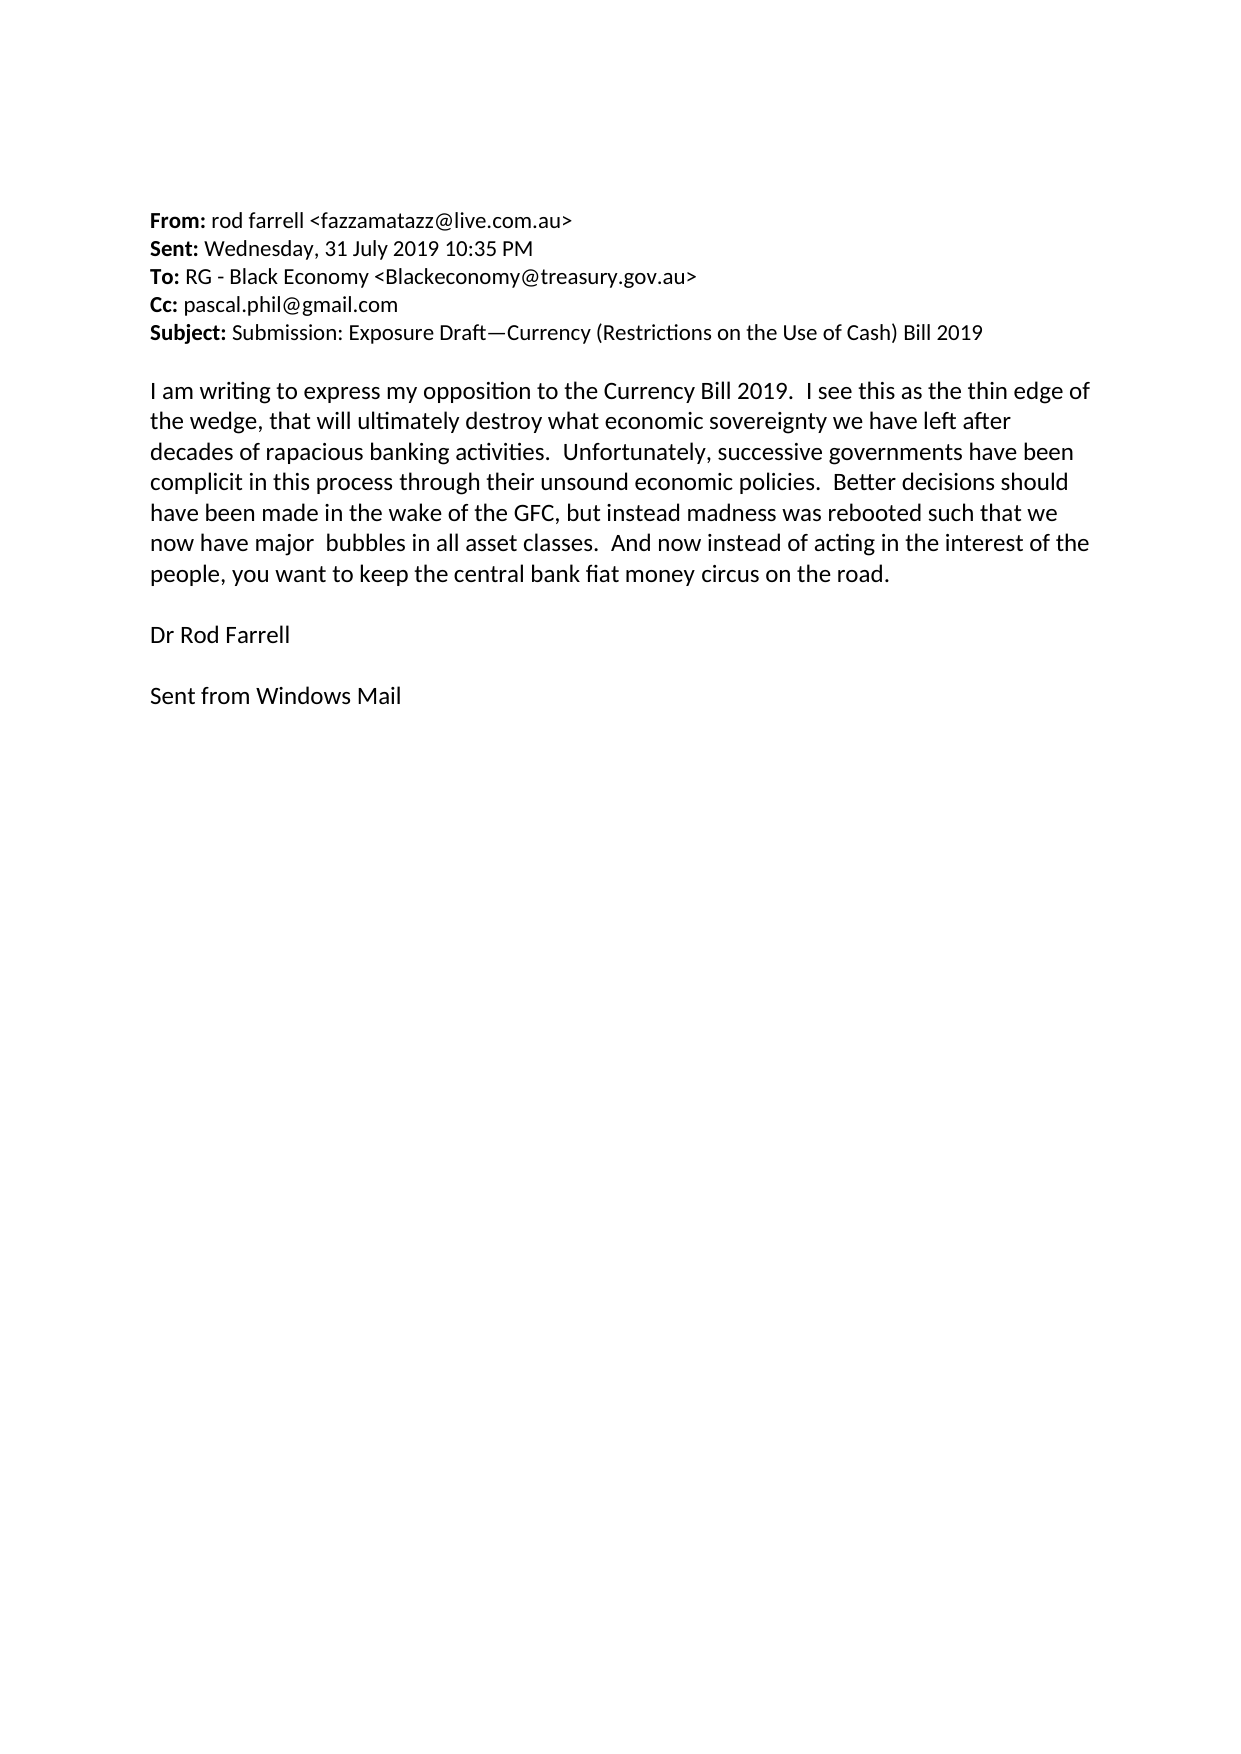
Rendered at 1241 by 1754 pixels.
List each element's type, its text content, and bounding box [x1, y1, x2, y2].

text From: rod farrell <fazzamatazz@live.com.au> Sent: Wednesday, 31 July 2019 10:35 PM To: RG - Black Economy <Blackeconomy@treasury.gov.au> Cc: pascal.phil@gmail.com Subject: Submission: Exposure Draft—Currency (Restrictions on the Use of Cash) Bill 2019 [150, 206, 1090, 346]
text Sent from Windows Mail [150, 680, 1090, 711]
text I am writing to express my opposition to the Currency Bill 2019. I see this as the thin edge of the wedge, that will ultimately destroy what economic sovereignty we have left after decades of rapacious banking activities. Unfortunately, successive governments have been complicit in this process through their unsound economic policies. Better decisions should have been made in the wake of the GFC, but instead madness was rebooted such that we now have major bubbles in all asset classes. And now instead of acting in the interest of the people, you want to keep the central bank fiat money circus on the road. [150, 375, 1090, 588]
text Dr Rod Farrell [150, 619, 1090, 649]
